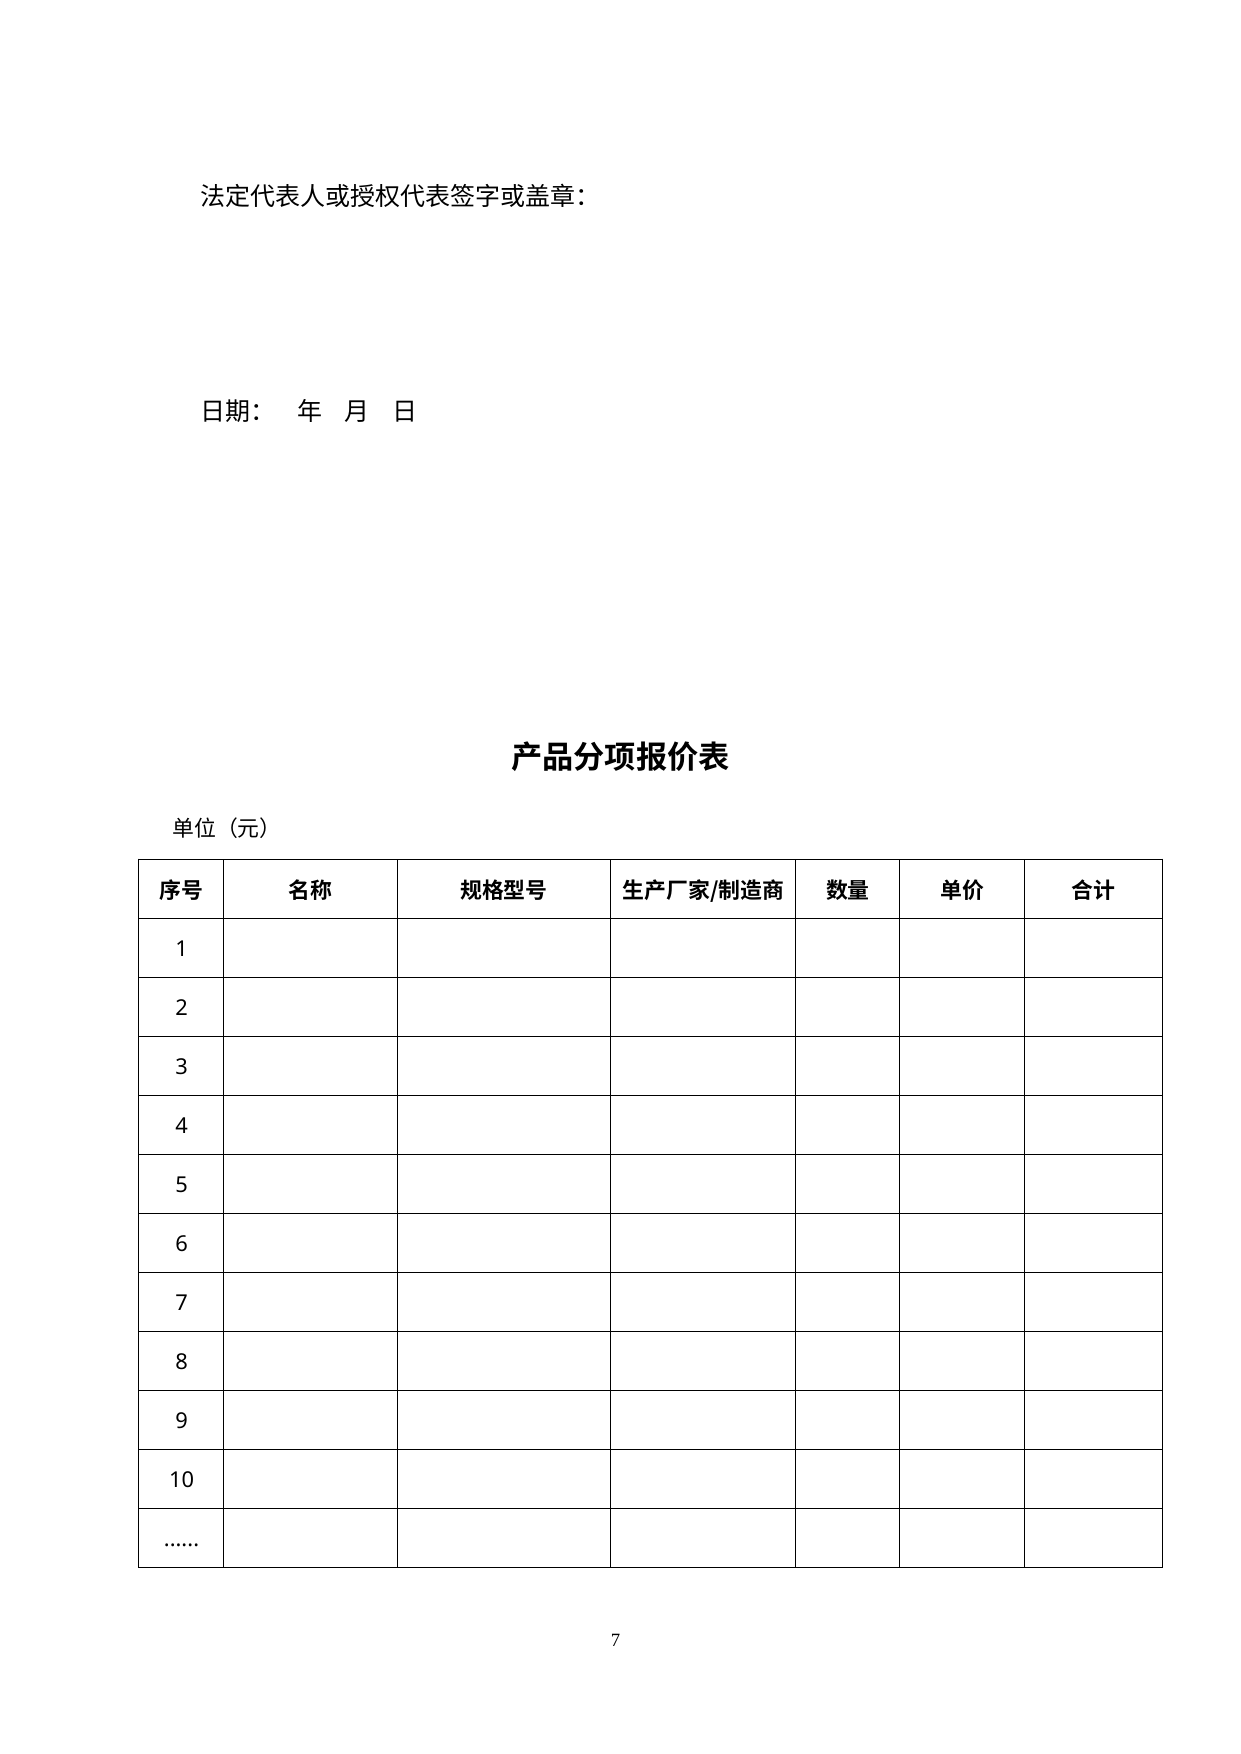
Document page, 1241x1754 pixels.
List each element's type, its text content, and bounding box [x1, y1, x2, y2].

table_cell [900, 1273, 1024, 1331]
table_cell [224, 1391, 397, 1449]
table_cell [398, 1273, 610, 1331]
text 产品分项报价表 [150, 722, 1090, 787]
table_cell [900, 1037, 1024, 1095]
table_cell [796, 919, 899, 977]
table_cell [796, 1450, 899, 1508]
table_cell [796, 978, 899, 1036]
table_cell [1025, 919, 1162, 977]
table_cell [611, 978, 795, 1036]
table_cell [611, 1391, 795, 1449]
table_cell [611, 1273, 795, 1331]
table_cell [611, 1096, 795, 1154]
table_cell 8 [139, 1332, 223, 1390]
table_cell [611, 1509, 795, 1567]
table_cell [796, 1509, 899, 1567]
table_cell [398, 1391, 610, 1449]
table_cell [796, 1096, 899, 1154]
table_cell [398, 1509, 610, 1567]
table_cell [611, 1214, 795, 1272]
table_cell [611, 919, 795, 977]
table_cell [1025, 1450, 1162, 1508]
table_cell ...... [139, 1509, 223, 1567]
table_cell [900, 1214, 1024, 1272]
table_cell [900, 1332, 1024, 1390]
table_cell [796, 1273, 899, 1331]
table_cell [796, 1155, 899, 1213]
table_cell [224, 978, 397, 1036]
table_cell [398, 1037, 610, 1095]
table_cell [900, 1155, 1024, 1213]
table_cell 3 [139, 1037, 223, 1095]
table_cell [398, 1214, 610, 1272]
table_cell [1025, 1037, 1162, 1095]
table_header 单价 [900, 860, 1024, 917]
table_cell 6 [139, 1214, 223, 1272]
table_cell 9 [139, 1391, 223, 1449]
table_header 序号 [139, 860, 223, 917]
table_cell [611, 1037, 795, 1095]
table_cell [900, 919, 1024, 977]
table_cell [900, 978, 1024, 1036]
table_cell [1025, 1155, 1162, 1213]
text 单位（元） [150, 810, 1090, 843]
table_cell [224, 1214, 397, 1272]
table_header 合计 [1025, 860, 1162, 917]
text 日期： 年 月 日 [150, 377, 1090, 442]
table_header 数量 [796, 860, 899, 917]
table_cell [1025, 1332, 1162, 1390]
table_cell 7 [139, 1273, 223, 1331]
table_cell 1 [139, 919, 223, 977]
table_cell [224, 1450, 397, 1508]
table_cell [398, 978, 610, 1036]
table_cell [796, 1332, 899, 1390]
table_cell [1025, 1273, 1162, 1331]
table_cell [1025, 1509, 1162, 1567]
table_cell [796, 1214, 899, 1272]
table_cell [796, 1391, 899, 1449]
table_cell [398, 919, 610, 977]
table_cell 10 [139, 1450, 223, 1508]
table_header 生产厂家/制造商 [611, 860, 795, 917]
table_cell [224, 1273, 397, 1331]
text 法定代表人或授权代表签字或盖章： [150, 162, 1090, 227]
table_cell [224, 1096, 397, 1154]
table_cell [796, 1037, 899, 1095]
table_cell [224, 1037, 397, 1095]
table_cell [224, 919, 397, 977]
table_cell [900, 1509, 1024, 1567]
table_cell [224, 1332, 397, 1390]
table_cell [900, 1096, 1024, 1154]
table_cell [398, 1332, 610, 1390]
table_cell [900, 1450, 1024, 1508]
table_header 名称 [224, 860, 397, 917]
table_cell 4 [139, 1096, 223, 1154]
table_header 规格型号 [398, 860, 610, 917]
table_cell [611, 1450, 795, 1508]
table_cell 2 [139, 978, 223, 1036]
table_cell [1025, 1214, 1162, 1272]
table_cell [611, 1332, 795, 1390]
table_cell [900, 1391, 1024, 1449]
table_cell [224, 1509, 397, 1567]
table_cell 5 [139, 1155, 223, 1213]
table_cell [224, 1155, 397, 1213]
table_cell [1025, 978, 1162, 1036]
table_cell [611, 1155, 795, 1213]
table_cell [1025, 1096, 1162, 1154]
table_cell [398, 1096, 610, 1154]
table_cell [398, 1450, 610, 1508]
table_cell [1025, 1391, 1162, 1449]
table_cell [398, 1155, 610, 1213]
